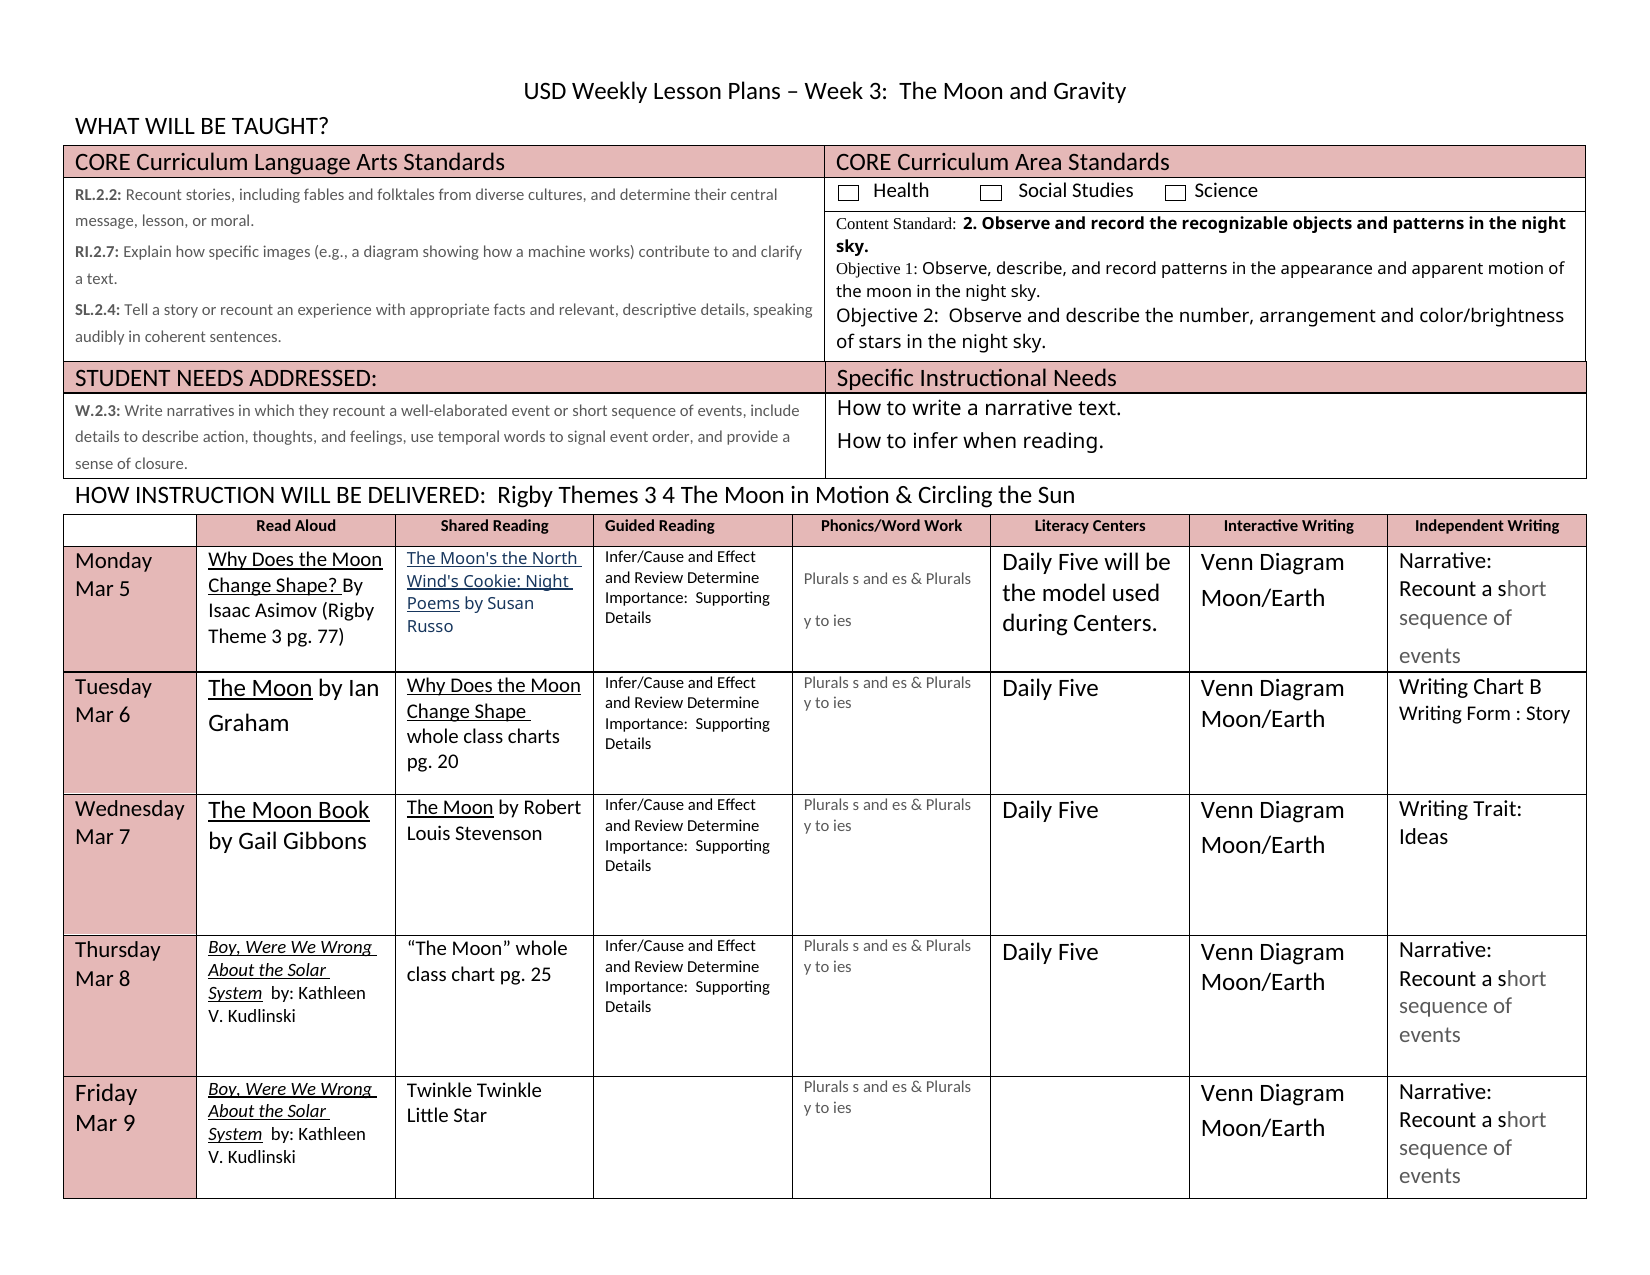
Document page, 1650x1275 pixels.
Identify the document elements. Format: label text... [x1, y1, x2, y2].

table_cell Infer/Cause and Effect and Review Determine Importance: Supporting Details [594, 795, 792, 934]
table_cell The Moon Book by Gail Gibbons [197, 795, 395, 934]
table_cell Content Standard: 2. Observe and record the recognizable objects and patterns in the night sky. Objective 1: Observe, describe, and record patterns in the appearance and apparent motion of the moon in the night sky. Objective 2: Observe and describe the number, arrangement and color/brightness of stars in the night sky. [825, 212, 1585, 361]
table_header Literacy Centers [991, 515, 1189, 546]
table_cell Twinkle Twinkle Little Star [396, 1077, 593, 1198]
table_cell Infer/Cause and Effect and Review Determine Importance: Supporting Details [594, 936, 792, 1076]
table_header CORE Curriculum Language Arts Standards [64, 146, 824, 177]
table_cell Boy, Were We Wrong About the Solar System by: Kathleen V. Kudlinski [197, 1077, 395, 1198]
table_cell W.2.3: Write narratives in which they recount a well-elaborated event or short sequence of events, include details to describe action, thoughts, and feelings, use temporal words to signal event order, and provide a sense of closure. [64, 394, 825, 478]
table_cell Writing Trait: Ideas [1388, 795, 1586, 934]
table_cell Venn Diagram Moon/Earth [1190, 936, 1387, 1076]
text USD Weekly Lesson Plans – Week 3: The Moon and Gravity [75, 75, 1575, 106]
table_cell Daily Five [991, 795, 1189, 934]
table_cell Plurals s and es & Plurals y to ies [793, 673, 990, 793]
table_cell STUDENT NEEDS ADDRESSED: [64, 362, 825, 392]
table_cell The Moon's the North Wind's Cookie: Night Poems by Susan Russo [396, 547, 593, 671]
table_cell Specific Instructional Needs [826, 362, 1586, 392]
table_cell Plurals s and es & Plurals y to ies [793, 795, 990, 934]
table_cell Boy, Were We Wrong About the Solar System by: Kathleen V. Kudlinski [197, 936, 395, 1076]
text WHAT WILL BE TAUGHT? [75, 110, 1575, 141]
table_cell Friday Mar 9 [64, 1077, 196, 1198]
table_cell Daily Five [991, 936, 1189, 1076]
table_cell Narrative: Recount a short sequence of events [1388, 1077, 1586, 1198]
table_cell Tuesday Mar 6 [64, 673, 196, 793]
table_cell Infer/Cause and Effect and Review Determine Importance: Supporting Details [594, 673, 792, 793]
table_header CORE Curriculum Area Standards [825, 146, 1585, 177]
table_cell Writing Chart B Writing Form : Story [1388, 673, 1586, 793]
table_cell The Moon by Robert Louis Stevenson [396, 795, 593, 934]
table_cell Plurals s and es & Plurals y to ies [793, 936, 990, 1076]
table_header Interactive Writing [1190, 515, 1387, 546]
table_cell Wednesday Mar 7 [64, 795, 196, 934]
table_cell Venn Diagram Moon/Earth [1190, 1077, 1387, 1198]
table_cell [594, 1077, 792, 1198]
table_header Independent Writing [1388, 515, 1586, 546]
table_header [64, 515, 196, 546]
table_cell How to write a narrative text. How to infer when reading. [826, 394, 1586, 478]
table_cell Why Does the Moon Change Shape whole class charts pg. 20 [396, 673, 593, 793]
table_cell Thursday Mar 8 [64, 936, 196, 1076]
table_cell Health Social Studies Science [825, 178, 1585, 211]
table_header Phonics/Word Work [793, 515, 990, 546]
table_cell Venn Diagram Moon/Earth [1190, 673, 1387, 793]
text HOW INSTRUCTION WILL BE DELIVERED: Rigby Themes 3 4 The Moon in Motion & Circling the Sun [75, 479, 1575, 509]
table_cell Daily Five will be the model used during Centers. [991, 547, 1189, 671]
table_cell RL.2.2: Recount stories, including fables and folktales from diverse cultures, and determine their central message, lesson, or moral. RI.2.7: Explain how specific images (e.g., a diagram showing how a machine works) contribute to and clarify a text. SL.2.4: Tell a story or recount an experience with appropriate facts and relevant, descriptive details, speaking audibly in coherent sentences. [64, 178, 824, 361]
table_cell Narrative: Recount a short sequence of events [1388, 547, 1586, 671]
table_cell Narrative: Recount a short sequence of events [1388, 936, 1586, 1076]
table_cell Infer/Cause and Effect and Review Determine Importance: Supporting Details [594, 547, 792, 671]
table_cell Why Does the Moon Change Shape? By Isaac Asimov (Rigby Theme 3 pg. 77) [197, 547, 395, 671]
table_cell Monday Mar 5 [64, 547, 196, 671]
table_cell Plurals s and es & Plurals y to ies [793, 1077, 990, 1198]
table_cell The Moon by Ian Graham [197, 673, 395, 793]
table_cell [991, 1077, 1189, 1198]
table_header Guided Reading [594, 515, 792, 546]
table_cell Venn Diagram Moon/Earth [1190, 795, 1387, 934]
table_cell “The Moon” whole class chart pg. 25 [396, 936, 593, 1076]
table_cell Venn Diagram Moon/Earth [1190, 547, 1387, 671]
table_header Shared Reading [396, 515, 593, 546]
table_header Read Aloud [197, 515, 395, 546]
table_cell Daily Five [991, 673, 1189, 793]
table_cell Plurals s and es & Plurals y to ies [793, 547, 990, 671]
